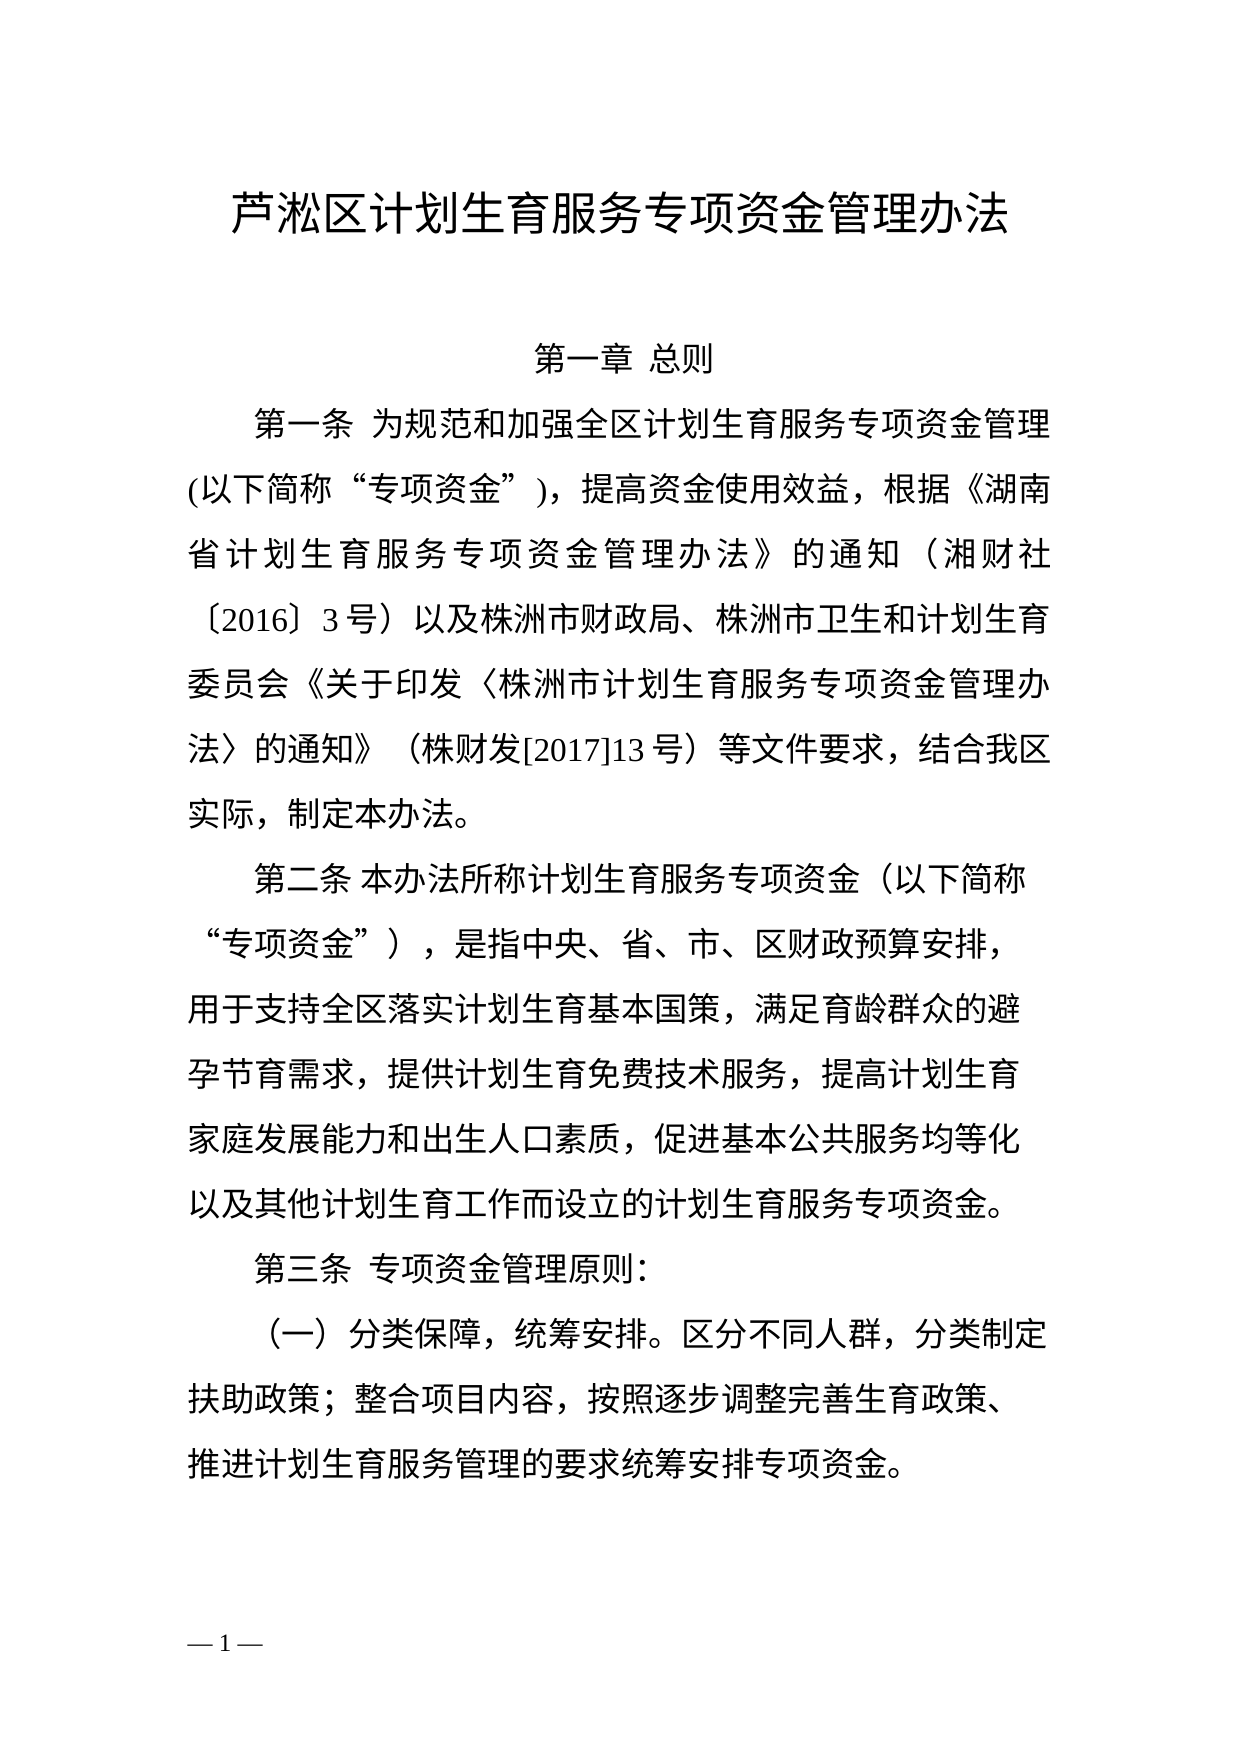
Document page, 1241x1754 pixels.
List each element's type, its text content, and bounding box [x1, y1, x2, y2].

text 第一章 总则 [187, 324, 1053, 389]
text 第二条 本办法所称计划生育服务专项资金（以下简称“专项资金”），是指中央、省、市、区财政预算安排，用于支持全区落实计划生育基本国策，满足育龄群众的避孕节育需求，提供计划生育免费技术服务，提高计划生育家庭发展能力和出生人口素质，促进基本公共服务均等化以及其他计划生育工作而设立的计划生育服务专项资金。 [187, 844, 1053, 1234]
text 第三条 专项资金管理原则： [187, 1234, 1053, 1299]
text 第一条 为规范和加强全区计划生育服务专项资金管理(以下简称“专项资金”)，提高资金使用效益，根据《湖南省计划生育服务专项资金管理办法》的通知（湘财社〔2016〕3号）以及株洲市财政局、株洲市卫生和计划生育委员会《关于印发〈株洲市计划生育服务专项资金管理办法〉的通知》（株财发[2017]13号）等文件要求，结合我区实际，制定本办法。 [187, 389, 1053, 844]
text 芦淞区计划生育服务专项资金管理办法 [187, 162, 1053, 259]
text （一）分类保障，统筹安排。区分不同人群，分类制定扶助政策；整合项目内容，按照逐步调整完善生育政策、推进计划生育服务管理的要求统筹安排专项资金。 [187, 1299, 1053, 1494]
